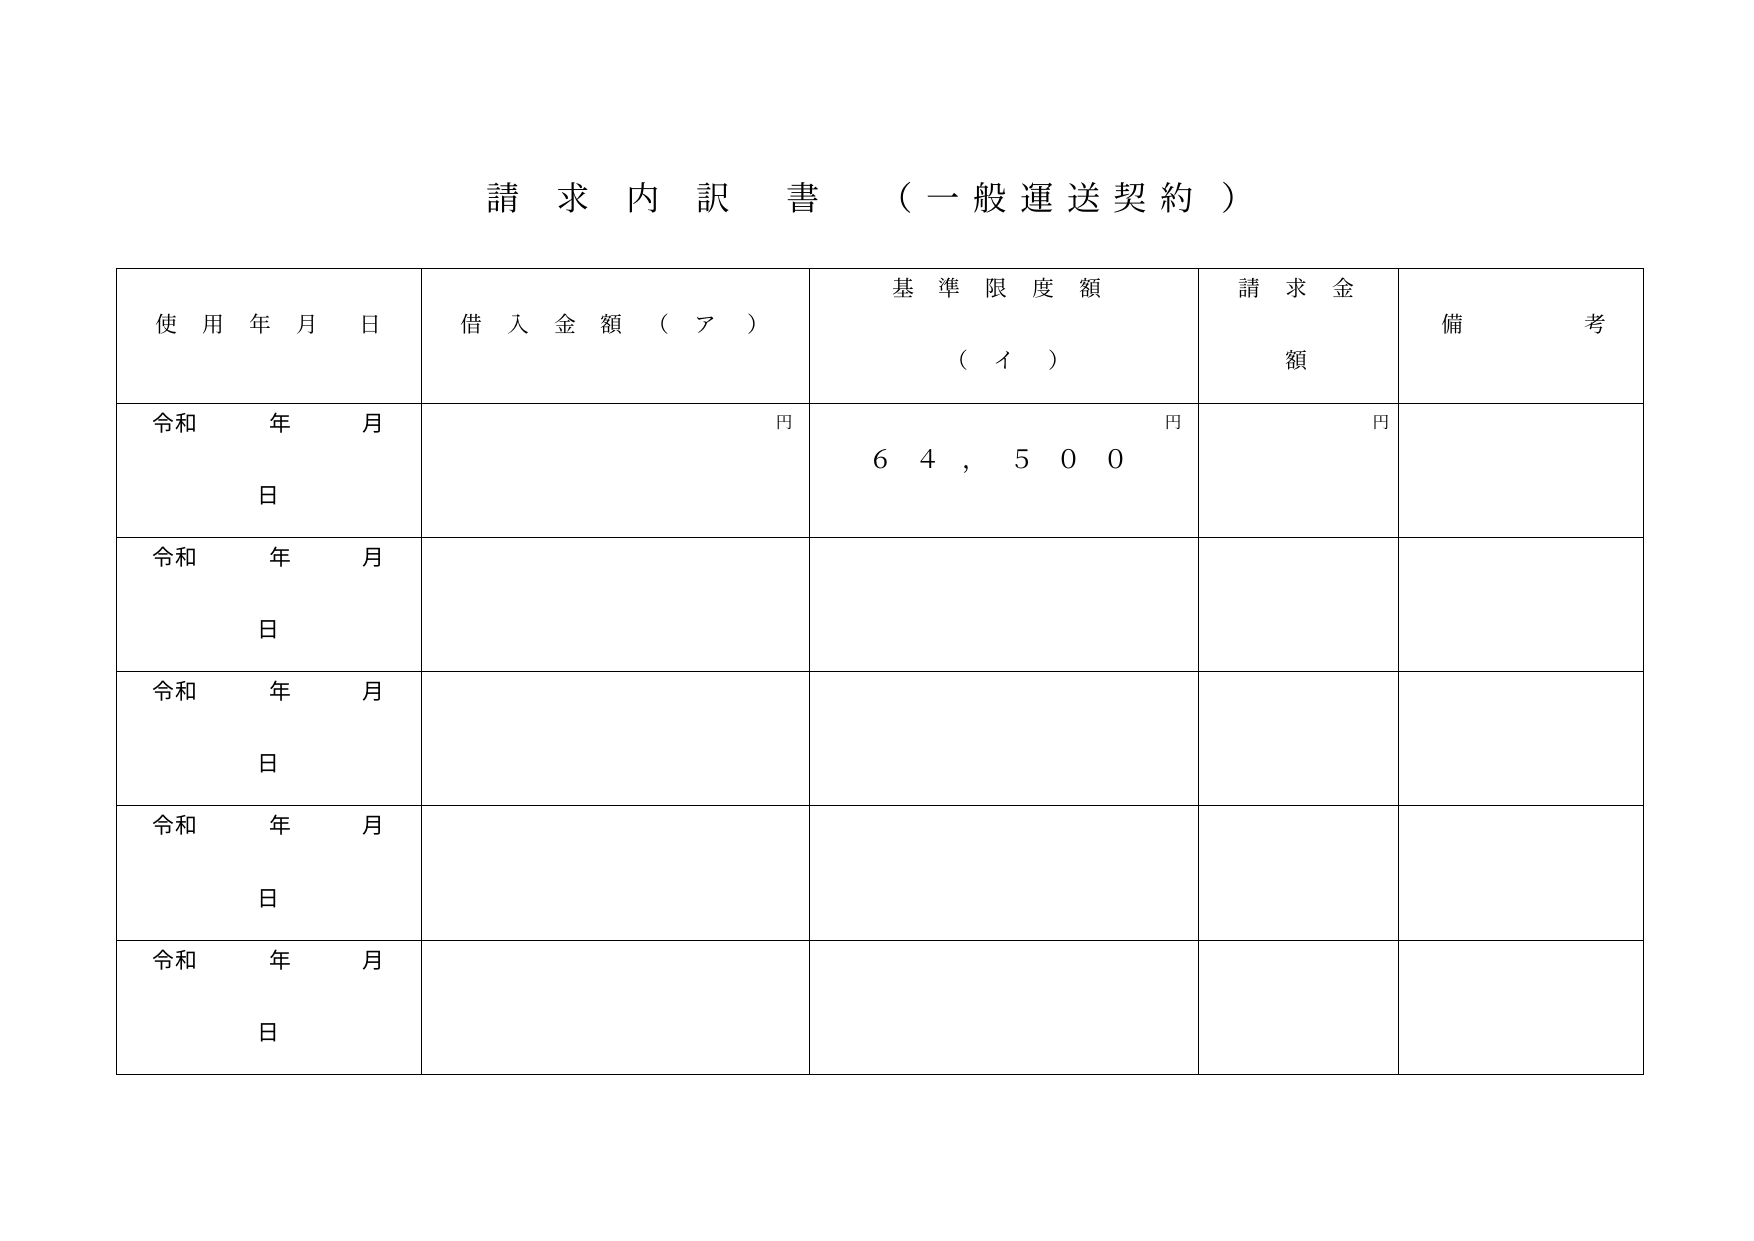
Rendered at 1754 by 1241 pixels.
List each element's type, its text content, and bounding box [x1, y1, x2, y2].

table_header 借入金額（ア） [422, 269, 809, 402]
table_cell [422, 538, 809, 671]
table_cell [1199, 538, 1398, 671]
table_cell [1199, 672, 1398, 805]
table_cell 令和 年 月 日 [117, 538, 421, 671]
table_cell [422, 806, 809, 939]
table_cell 円 [1199, 404, 1398, 537]
table_cell [422, 672, 809, 805]
table_cell [1399, 806, 1643, 939]
table_header 使用年月日 [117, 269, 421, 402]
table_cell [1399, 538, 1643, 671]
table_cell 令和 年 月 日 [117, 672, 421, 805]
table_header 請求金額 [1199, 269, 1398, 402]
table_cell [1399, 404, 1643, 537]
table_cell [810, 806, 1198, 939]
text 請求内訳書 （一般運送契約） [127, 160, 1627, 232]
table_cell 円 ６４，５００ [810, 404, 1198, 537]
table_header 基準限度額（イ） [810, 269, 1198, 402]
table_cell [810, 538, 1198, 671]
table_cell [810, 672, 1198, 805]
table_cell 令和 年 月 日 [117, 941, 421, 1074]
table_cell [810, 941, 1198, 1074]
table_cell 円 [422, 404, 809, 537]
table_header 備考 [1399, 269, 1643, 402]
table_cell [1199, 941, 1398, 1074]
table_cell [422, 941, 809, 1074]
table_cell 令和 年 月 日 [117, 404, 421, 537]
table_cell [1199, 806, 1398, 939]
table_cell [1399, 941, 1643, 1074]
table_cell [1399, 672, 1643, 805]
table_cell 令和 年 月 日 [117, 806, 421, 939]
